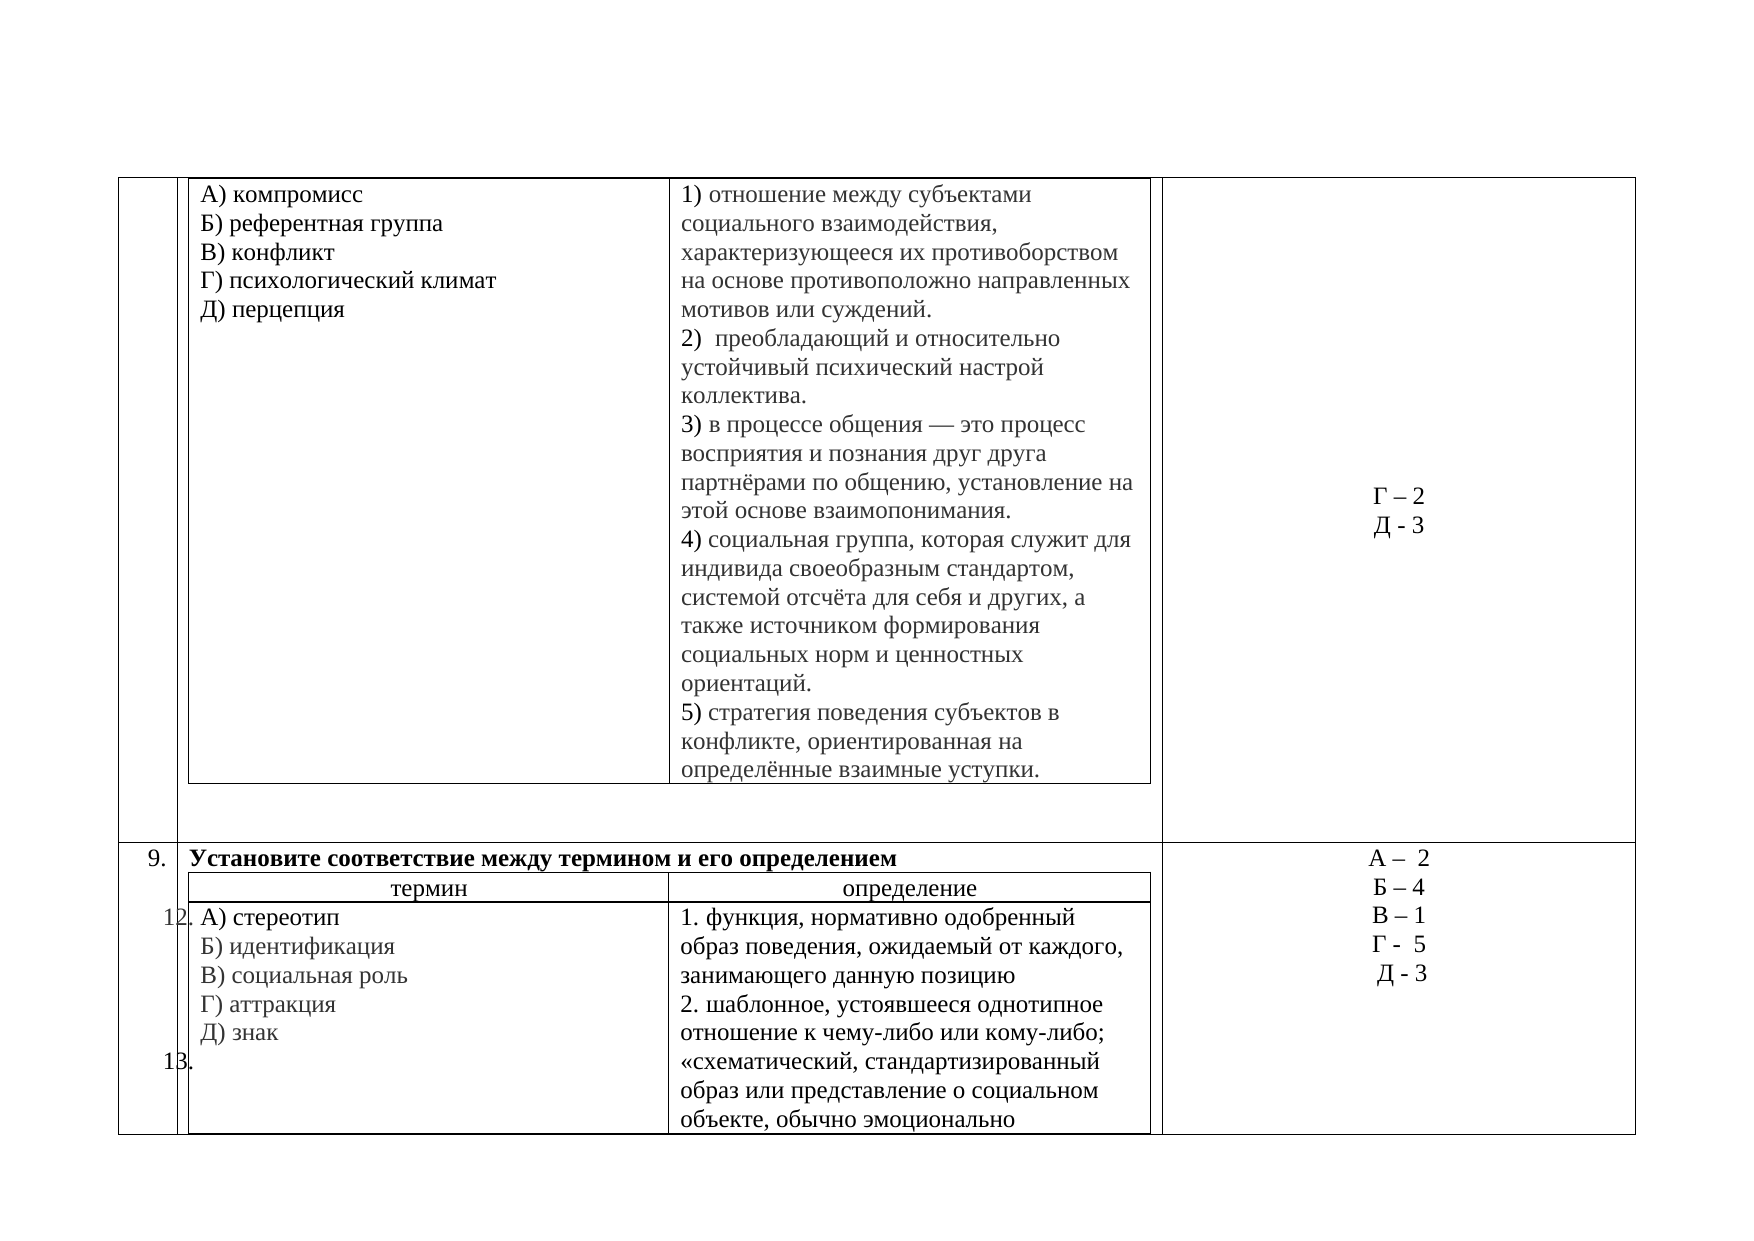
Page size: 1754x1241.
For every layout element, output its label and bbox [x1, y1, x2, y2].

table_cell [1163, 178, 1635, 842]
table_cell [119, 178, 177, 842]
table_cell [178, 178, 1162, 842]
table_cell [119, 843, 177, 1133]
table_cell [1163, 843, 1635, 1133]
table_cell [178, 843, 1162, 1133]
